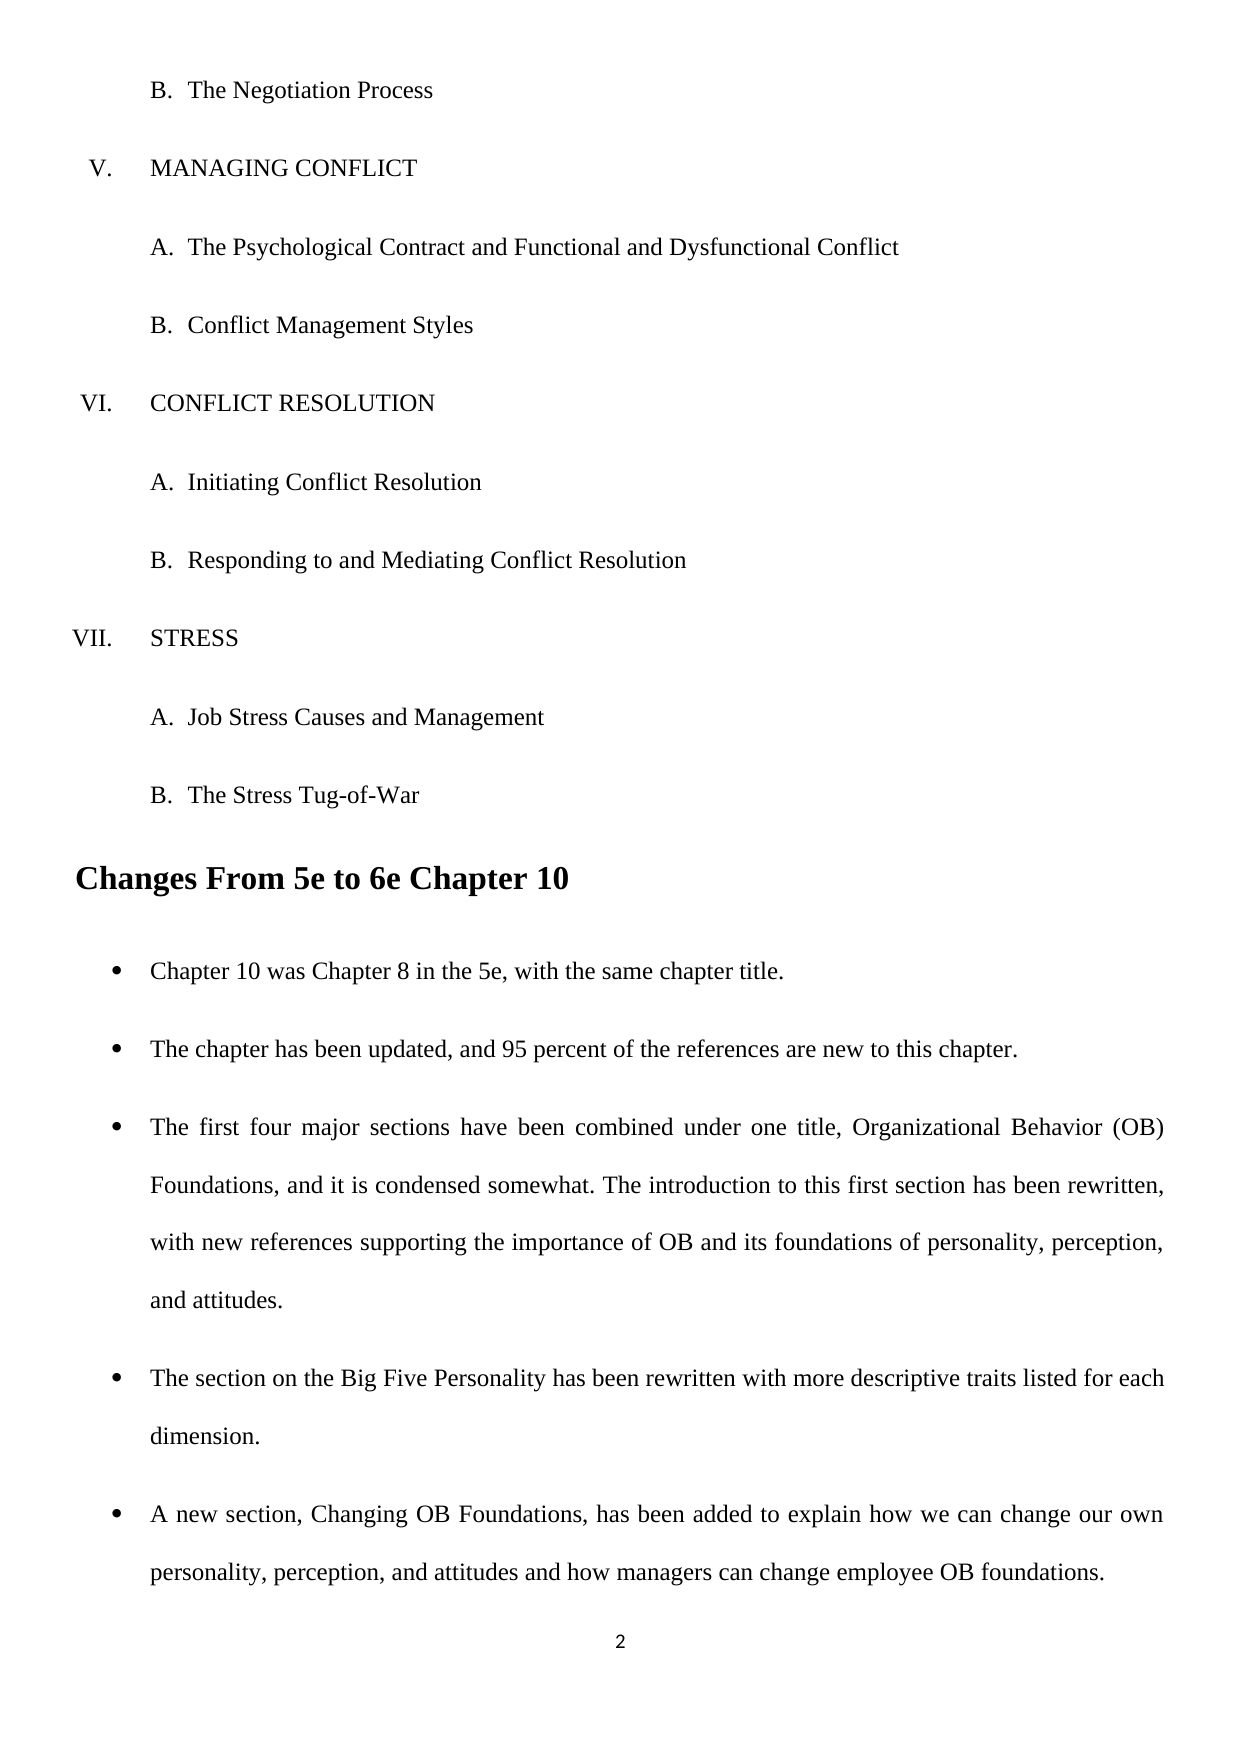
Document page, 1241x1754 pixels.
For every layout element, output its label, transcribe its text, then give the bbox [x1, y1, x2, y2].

text CONFLICT RESOLUTION [112, 388, 1165, 417]
text Responding to and Mediating Conflict Resolution [150, 545, 1165, 574]
text Conflict Management Styles [150, 310, 1165, 339]
text The chapter has been updated, and 95 percent of the references are new to this chapter. [112, 1034, 1165, 1063]
text Changes From 5e to 6e Chapter 10 [75, 858, 1165, 897]
text The first four major sections have been combined under one title, Organizational Behavior (OB) Foundations, and it is condensed somewhat. The introduction to this first section has been rewritten, with new references supporting the importance of OB and its foundations of personality, perception, and attitudes. [112, 1112, 1165, 1314]
text Chapter 10 was Chapter 8 in the 5e, with the same chapter title. [112, 956, 1165, 984]
list Job Stress Causes and Management [150, 702, 1165, 730]
text The section on the Big Five Personality has been rewritten with more descriptive traits listed for each dimension. [112, 1363, 1165, 1449]
text A new section, Changing OB Foundations, has been added to explain how we can change our own personality, perception, and attitudes and how managers can change employee OB foundations. [112, 1499, 1165, 1585]
text MANAGING CONFLICT [112, 153, 1165, 182]
text STRESS [112, 623, 1165, 652]
text The Stress Tug-of-War [150, 780, 1165, 809]
text The Negotiation Process [150, 75, 1165, 104]
list The Psychological Contract and Functional and Dysfunctional Conflict [150, 232, 1165, 260]
list Initiating Conflict Resolution [150, 467, 1165, 495]
